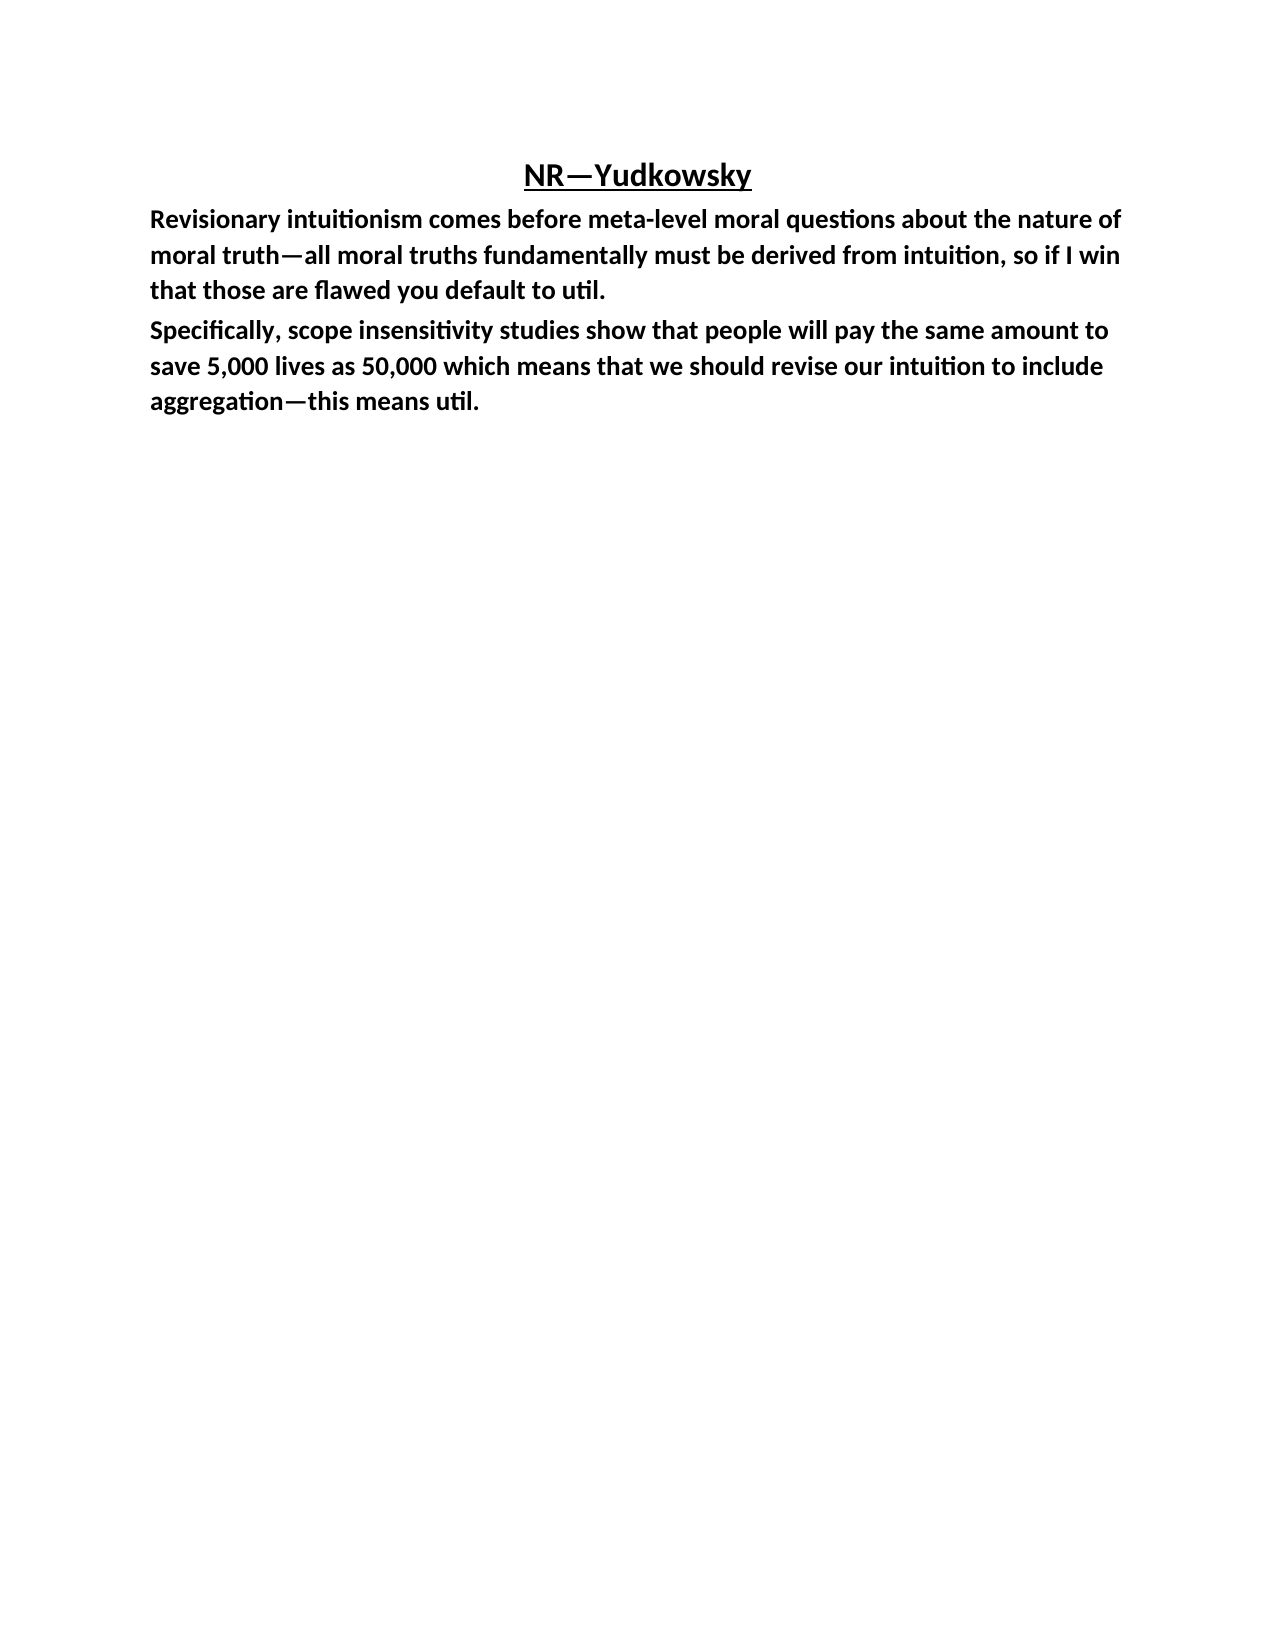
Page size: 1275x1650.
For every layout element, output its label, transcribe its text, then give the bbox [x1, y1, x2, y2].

subtitle NR—Yudkowsky [150, 154, 1125, 195]
subtitle Revisionary intuitionism comes before meta-level moral questions about the nature of moral truth—all moral truths fundamentally must be derived from intuition, so if I win that those are flawed you default to util. [150, 202, 1125, 307]
subtitle Specifically, scope insensitivity studies show that people will pay the same amount to save 5,000 lives as 50,000 which means that we should revise our intuition to include aggregation—this means util. [150, 313, 1125, 418]
